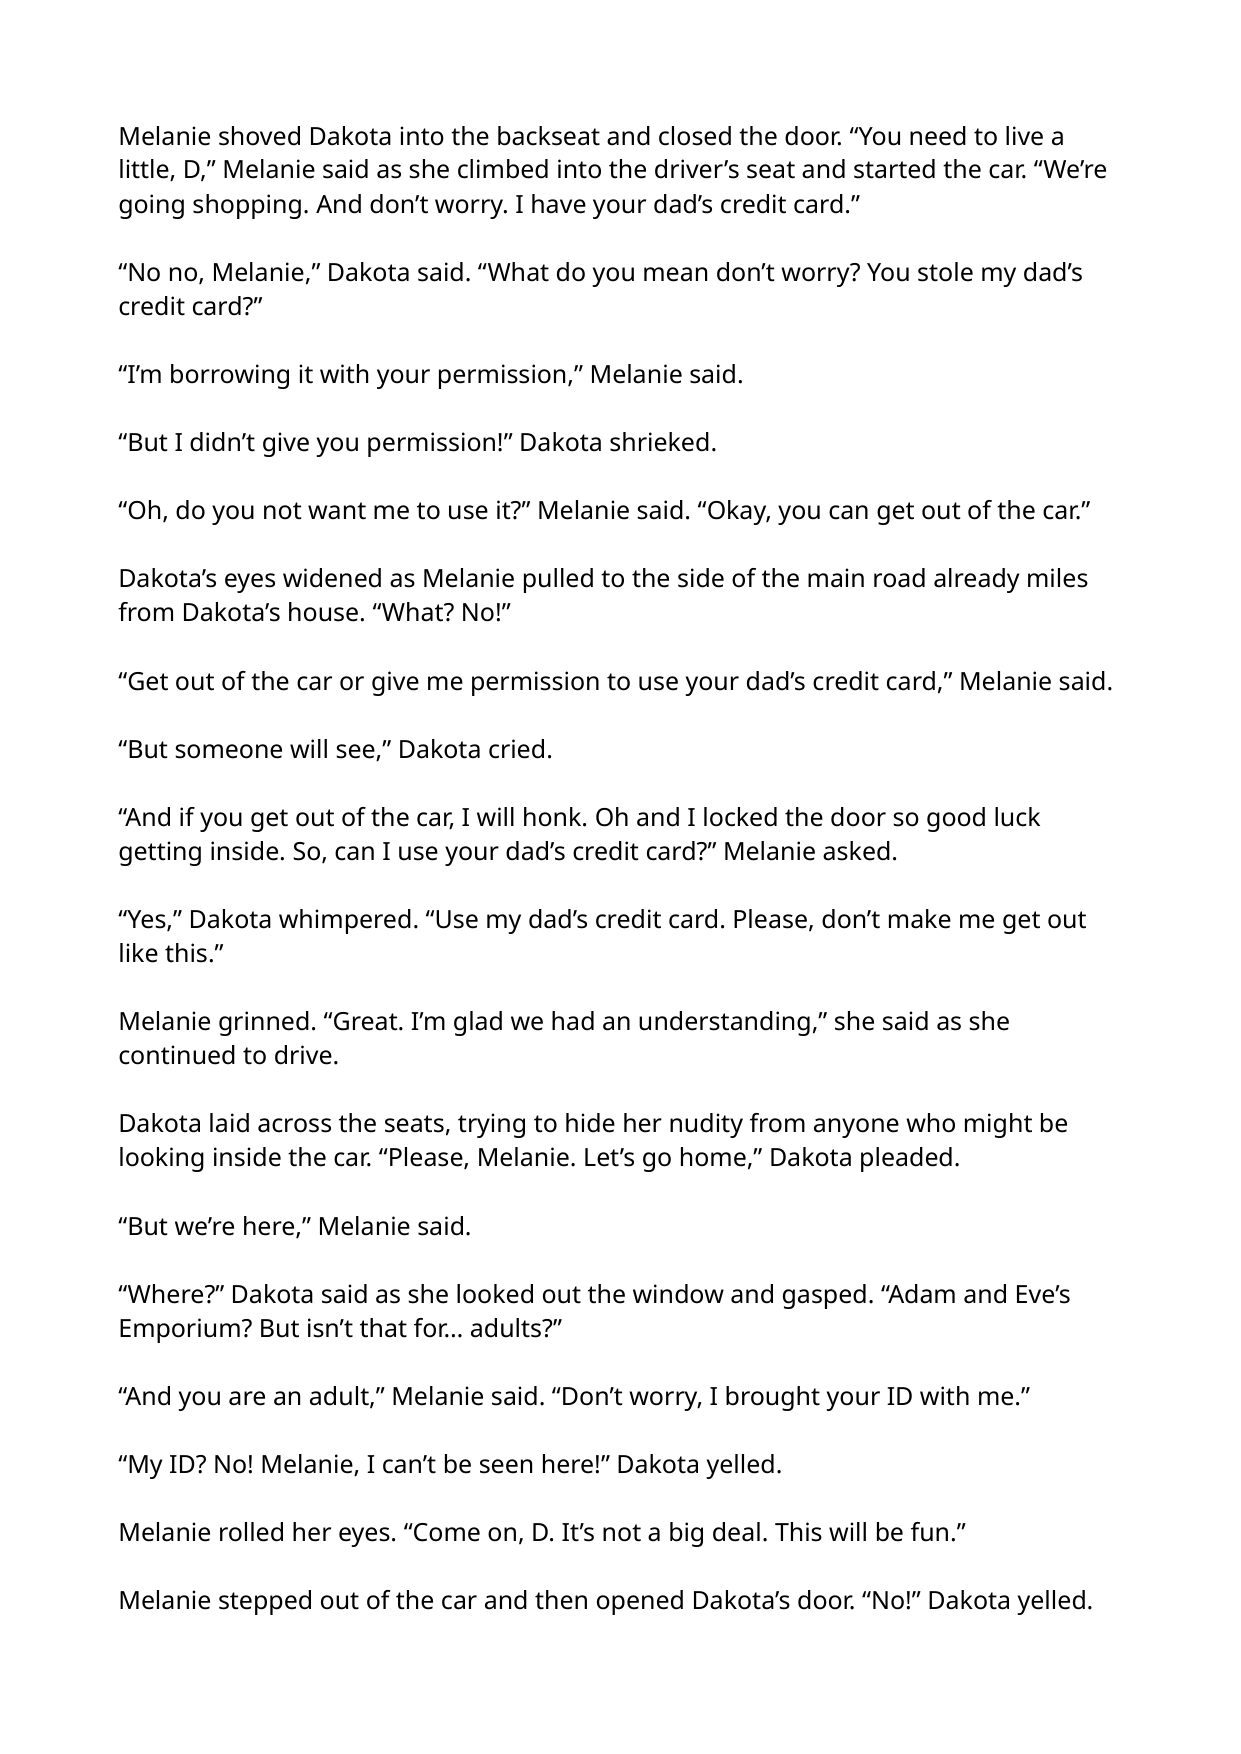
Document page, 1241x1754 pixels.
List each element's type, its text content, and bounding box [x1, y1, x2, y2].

text Melanie rolled her eyes. “Come on, D. It’s not a big deal. This will be fun.” [118, 1515, 1122, 1549]
text Dakota’s eyes widened as Melanie pulled to the side of the main road already miles from Dakota’s house. “What? No!” [118, 561, 1122, 629]
text “But I didn’t give you permission!” Dakota shrieked. [118, 425, 1122, 459]
text “No no, Melanie,” Dakota said. “What do you mean don’t worry? You stole my dad’s credit card?” [118, 254, 1122, 322]
text “But we’re here,” Melanie said. [118, 1208, 1122, 1242]
text Melanie grinned. “Great. I’m glad we had an understanding,” she said as she continued to drive. [118, 1004, 1122, 1072]
text “But someone will see,” Dakota cried. [118, 731, 1122, 765]
text “I’m borrowing it with your permission,” Melanie said. [118, 357, 1122, 391]
text Melanie shoved Dakota into the backseat and closed the door. “You need to live a little, D,” Melanie said as she climbed into the driver’s seat and started the car. “We’re going shopping. And don’t worry. I have your dad’s credit card.” [118, 118, 1122, 220]
text Melanie stepped out of the car and then opened Dakota’s door. “No!” Dakota yelled. [118, 1583, 1122, 1617]
text “And you are an adult,” Melanie said. “Don’t worry, I brought your ID with me.” [118, 1378, 1122, 1412]
text “Oh, do you not want me to use it?” Melanie said. “Okay, you can get out of the car.” [118, 493, 1122, 527]
text “My ID? No! Melanie, I can’t be seen here!” Dakota yelled. [118, 1447, 1122, 1481]
text Dakota laid across the seats, trying to hide her nudity from anyone who might be looking inside the car. “Please, Melanie. Let’s go home,” Dakota pleaded. [118, 1106, 1122, 1174]
text “Where?” Dakota said as she looked out the window and gasped. “Adam and Eve’s Emporium? But isn’t that for… adults?” [118, 1276, 1122, 1344]
text “And if you get out of the car, I will honk. Oh and I locked the door so good luck getting inside. So, can I use your dad’s credit card?” Melanie asked. [118, 799, 1122, 867]
text “Yes,” Dakota whimpered. “Use my dad’s credit card. Please, don’t make me get out like this.” [118, 902, 1122, 970]
text “Get out of the car or give me permission to use your dad’s credit card,” Melanie said. [118, 663, 1122, 697]
